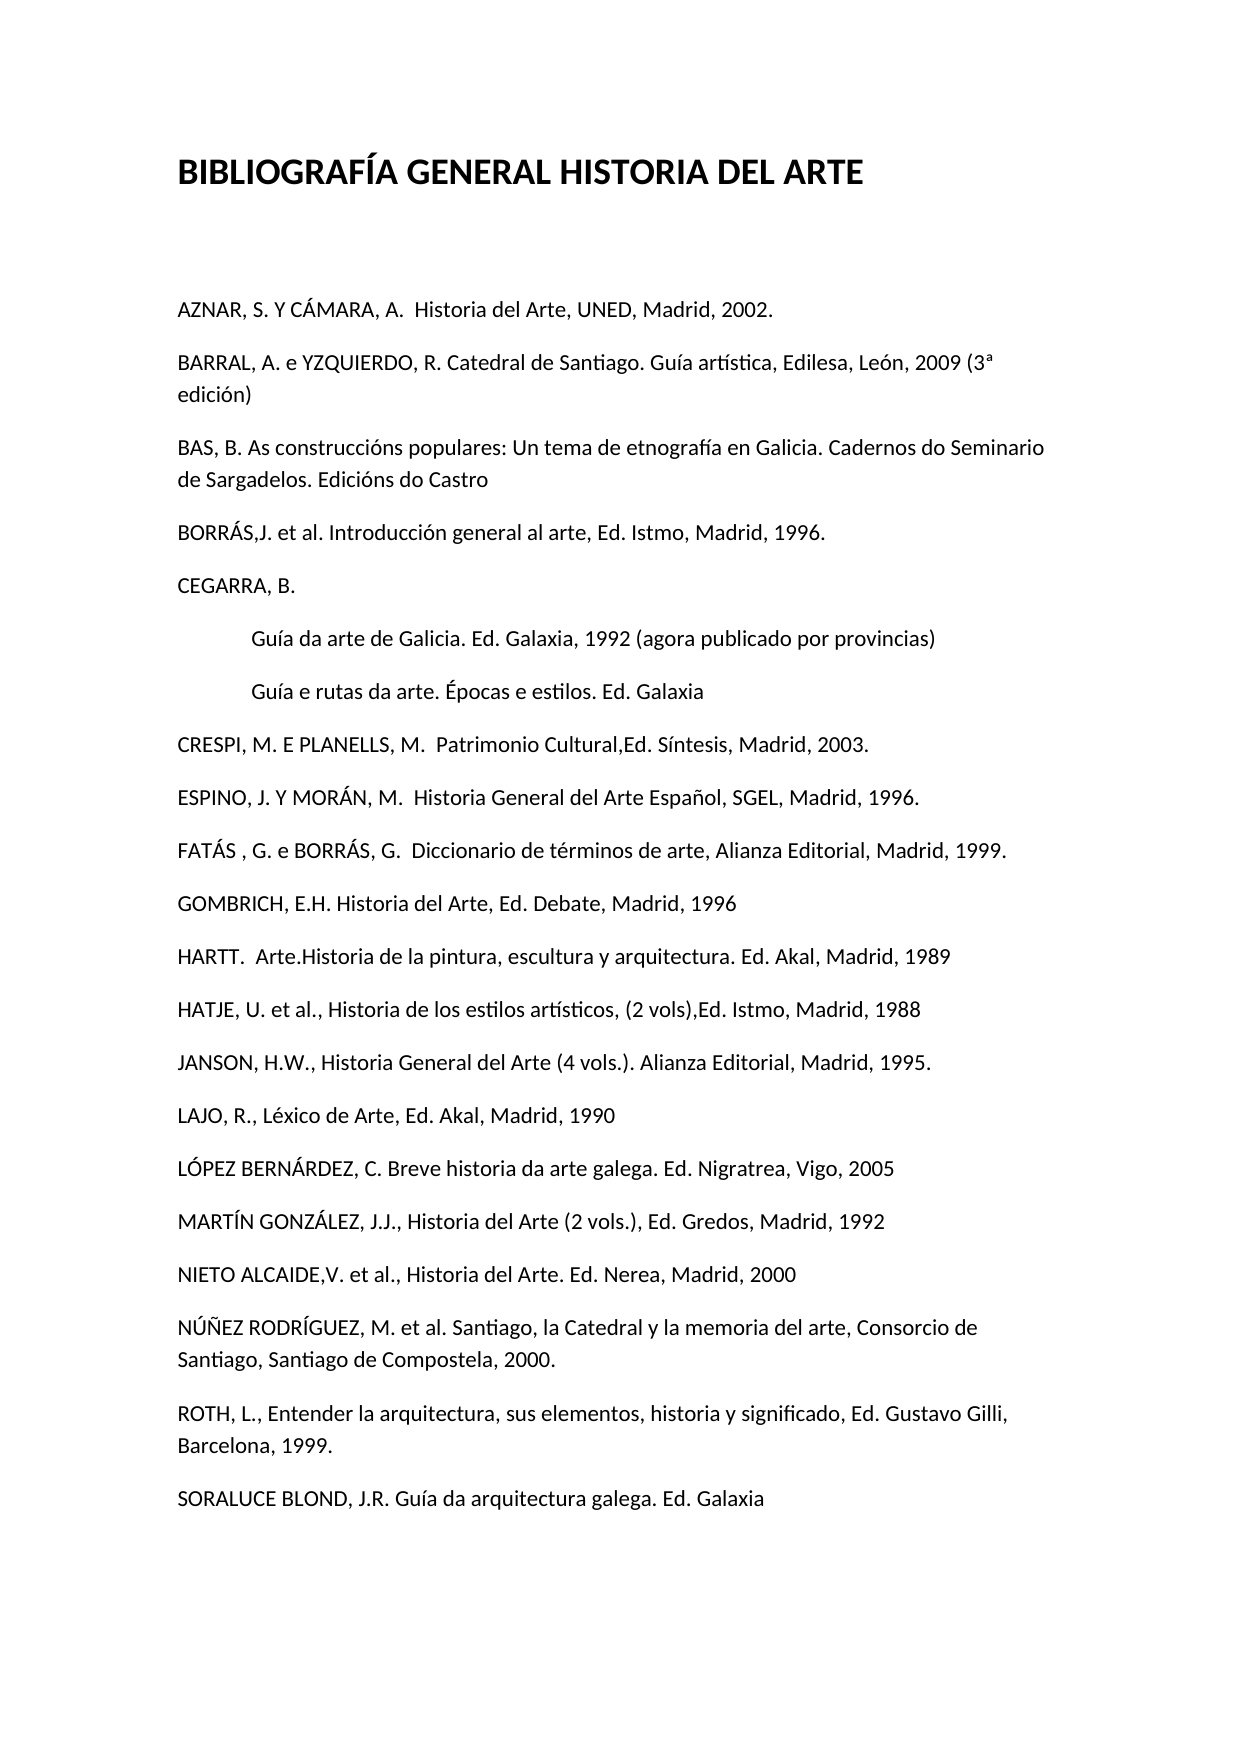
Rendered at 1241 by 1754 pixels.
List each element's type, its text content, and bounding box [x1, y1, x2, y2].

text NÚÑEZ RODRÍGUEZ, M. et al. Santiago, la Catedral y la memoria del arte, Consorcio de Santiago, Santiago de Compostela, 2000. [177, 1313, 1063, 1374]
text ROTH, L., Entender la arquitectura, sus elementos, historia y significado, Ed. Gustavo Gilli, Barcelona, 1999. [177, 1399, 1063, 1459]
text CEGARRA, B. [177, 571, 1063, 599]
text CRESPI, M. E PLANELLS, M. Patrimonio Cultural,Ed. Síntesis, Madrid, 2003. [177, 730, 1063, 758]
text Guía e rutas da arte. Épocas e estilos. Ed. Galaxia [177, 677, 1063, 705]
text MARTÍN GONZÁLEZ, J.J., Historia del Arte (2 vols.), Ed. Gredos, Madrid, 1992 [177, 1207, 1063, 1235]
text BAS, B. As construccións populares: Un tema de etnografía en Galicia. Cadernos do Seminario de Sargadelos. Edicións do Castro [177, 433, 1063, 493]
text GOMBRICH, E.H. Historia del Arte, Ed. Debate, Madrid, 1996 [177, 889, 1063, 917]
text NIETO ALCAIDE,V. et al., Historia del Arte. Ed. Nerea, Madrid, 2000 [177, 1260, 1063, 1288]
text AZNAR, S. Y CÁMARA, A. Historia del Arte, UNED, Madrid, 2002. [177, 295, 1063, 323]
text JANSON, H.W., Historia General del Arte (4 vols.). Alianza Editorial, Madrid, 1995. [177, 1048, 1063, 1076]
text BARRAL, A. e YZQUIERDO, R. Catedral de Santiago. Guía artística, Edilesa, León, 2009 (3ª edición) [177, 348, 1063, 408]
text FATÁS , G. e BORRÁS, G. Diccionario de términos de arte, Alianza Editorial, Madrid, 1999. [177, 836, 1063, 864]
text LÓPEZ BERNÁRDEZ, C. Breve historia da arte galega. Ed. Nigratrea, Vigo, 2005 [177, 1154, 1063, 1182]
text LAJO, R., Léxico de Arte, Ed. Akal, Madrid, 1990 [177, 1101, 1063, 1129]
text ESPINO, J. Y MORÁN, M. Historia General del Arte Español, SGEL, Madrid, 1996. [177, 783, 1063, 811]
text HARTT. Arte.Historia de la pintura, escultura y arquitectura. Ed. Akal, Madrid, 1989 [177, 942, 1063, 970]
text Guía da arte de Galicia. Ed. Galaxia, 1992 (agora publicado por provincias) [177, 624, 1063, 652]
text HATJE, U. et al., Historia de los estilos artísticos, (2 vols),Ed. Istmo, Madrid, 1988 [177, 995, 1063, 1023]
text SORALUCE BLOND, J.R. Guía da arquitectura galega. Ed. Galaxia [177, 1484, 1063, 1512]
text BIBLIOGRAFÍA GENERAL HISTORIA DEL ARTE [177, 148, 1063, 193]
text BORRÁS,J. et al. Introducción general al arte, Ed. Istmo, Madrid, 1996. [177, 518, 1063, 546]
